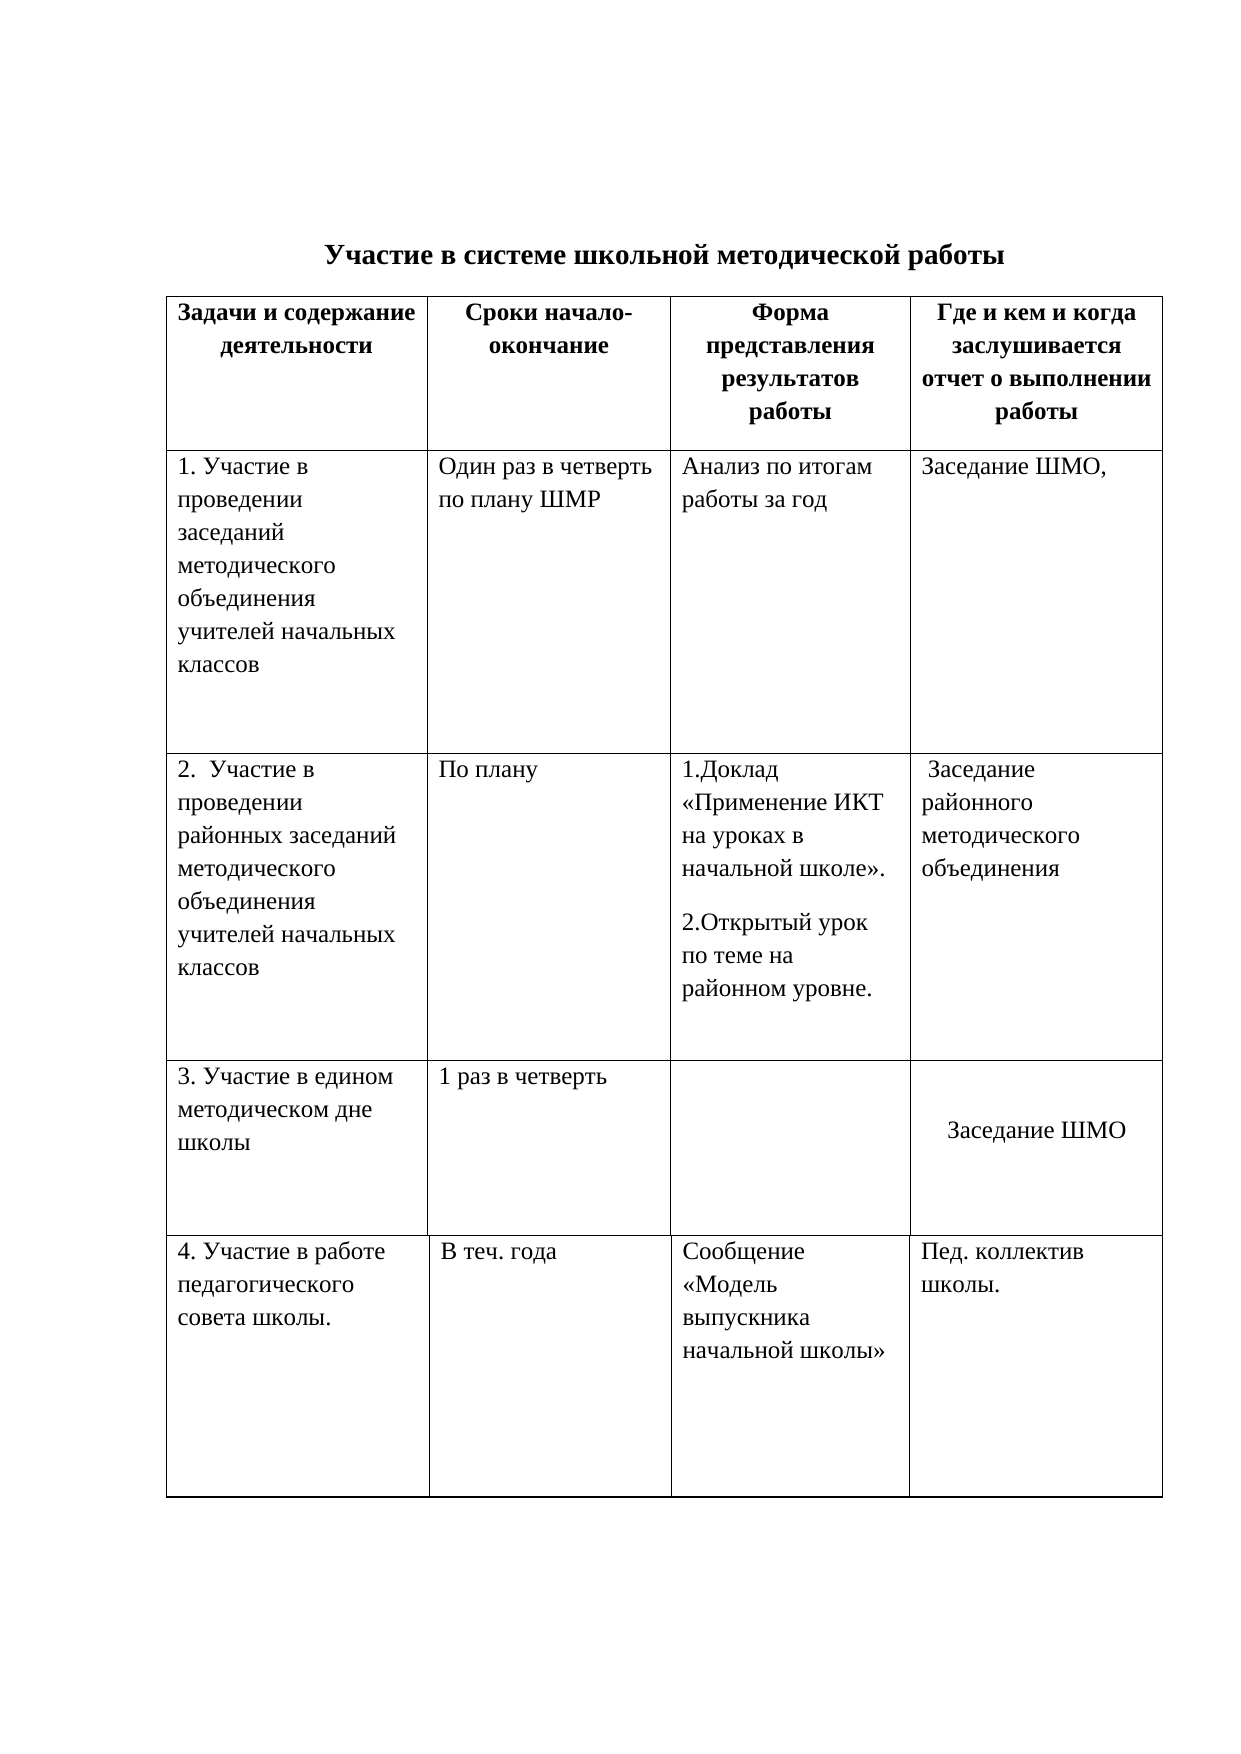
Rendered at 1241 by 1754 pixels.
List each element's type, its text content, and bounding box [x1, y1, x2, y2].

table_cell 2. Участие в проведении районных заседаний методического объединения учителей начальных классов [167, 754, 427, 1060]
table_cell 1. Участие в проведении заседаний методического объединения учителей начальных классов [167, 451, 427, 753]
table_cell Заседание ШМО, [911, 451, 1162, 753]
table_cell [671, 1061, 910, 1235]
table_cell Заседание районного методического объединения [911, 754, 1162, 1060]
table_cell В теч. года [430, 1236, 671, 1496]
text Участие в системе школьной методической работы [177, 237, 1152, 270]
table_cell 1 раз в четверть [428, 1061, 670, 1235]
table_cell Сообщение «Модель выпускника начальной школы» [672, 1236, 909, 1496]
table_cell Анализ по итогам работы за год [671, 451, 910, 753]
table_cell Один раз в четверть по плану ШМР [428, 451, 670, 753]
table_header Где и кем и когда заслушивается отчет о выполнении работы [911, 297, 1162, 450]
table_cell 4. Участие в работе педагогического совета школы. [167, 1236, 429, 1496]
table_cell 3. Участие в едином методическом дне школы [167, 1061, 427, 1235]
table_cell 1.Доклад «Применение ИКТ на уроках в начальной школе». 2.Открытый урок по теме на районном уровне. [671, 754, 910, 1060]
table_cell Пед. коллектив школы. [910, 1236, 1162, 1496]
table_header Задачи и содержание деятельности [167, 297, 427, 450]
table_header Сроки начало- окончание [428, 297, 670, 450]
table_header Форма представления результатов работы [671, 297, 910, 450]
table_cell По плану [428, 754, 670, 1060]
table_cell Заседание ШМО [911, 1061, 1162, 1235]
